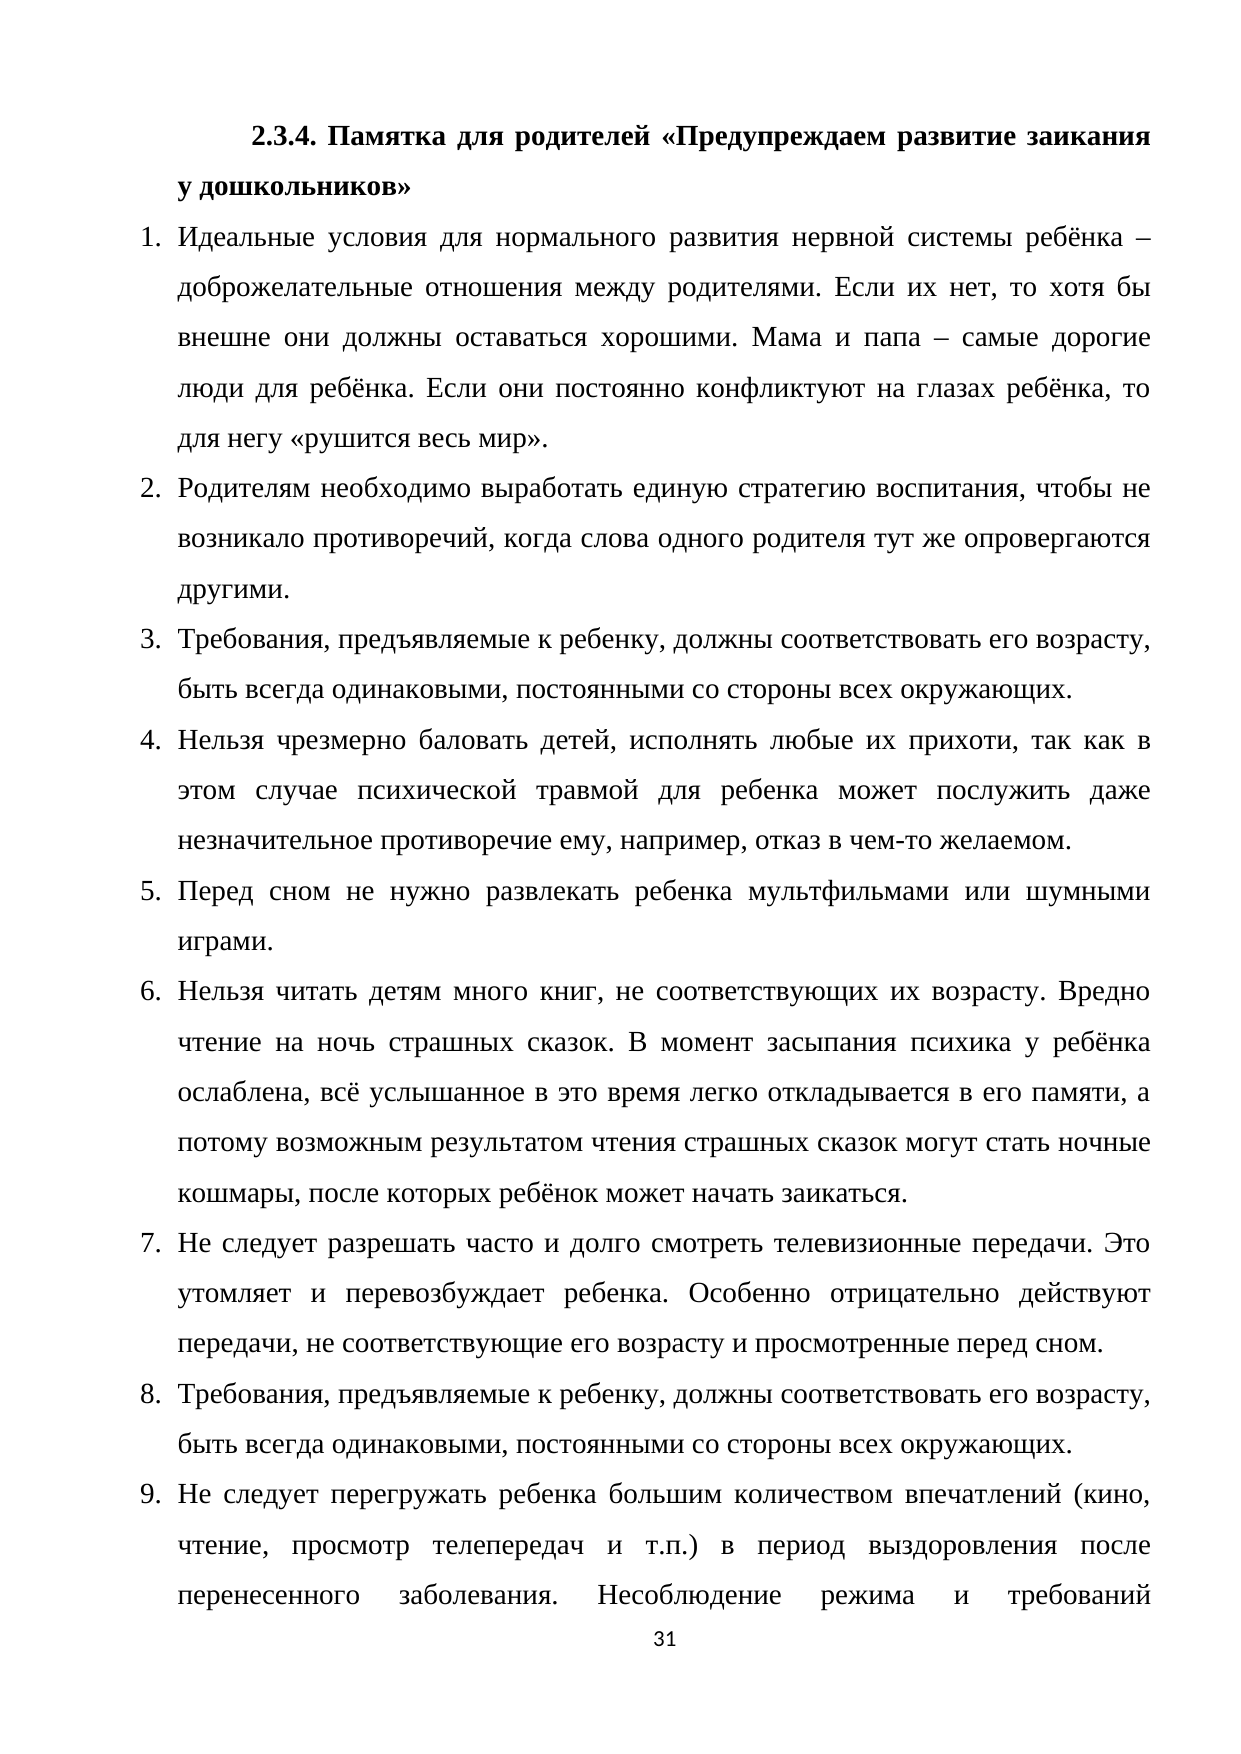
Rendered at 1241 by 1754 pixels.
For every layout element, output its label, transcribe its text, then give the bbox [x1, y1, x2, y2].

list Нельзя чрезмерно баловать детей, исполнять любые их прихоти, так как в этом случае психической травмой для ребенка может послужить даже незначительное противоречие ему, например, отказ в чем-то желаемом. [140, 722, 1152, 856]
list Перед сном не нужно развлекать ребенка мультфильмами или шумными играми. [140, 873, 1152, 957]
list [140, 1477, 1152, 1611]
list Нельзя читать детям много книг, не соответствующих их возрасту. Вредно чтение на ночь страшных сказок. В момент засыпания психика у ребёнка ослаблена, всё услышанное в это время легко откладывается в его памяти, а потому возможным результатом чтения страшных сказок могут стать ночные кошмары, после которых ребёнок может начать заикаться. [140, 973, 1152, 1208]
list Родителям необходимо выработать единую стратегию воспитания, чтобы не возникало противоречий, когда слова одного родителя тут же опровергаются другими. [140, 470, 1152, 604]
list Не следует разрешать часто и долго смотреть телевизионные передачи. Это утомляет и перевозбуждает ребенка. Особенно отрицательно действуют передачи, не соответствующие его возрасту и просмотренные перед сном. [140, 1225, 1152, 1359]
list Требования, предъявляемые к ребенку, должны соответствовать его возрасту, быть всегда одинаковыми, постоянными со стороны всех окружающих. [140, 1376, 1152, 1460]
text 2.3.4. Памятка для родителей «Предупреждаем развитие заикания у дошкольников» [177, 118, 1152, 202]
list Требования, предъявляемые к ребенку, должны соответствовать его возрасту, быть всегда одинаковыми, постоянными со стороны всех окружающих. [140, 621, 1152, 705]
list Идеальные условия для нормального развития нервной системы ребёнка – доброжелательные отношения между родителями. Если их нет, то хотя бы внешне они должны оставаться хорошими. Мама и папа – самые дорогие люди для ребёнка. Если они постоянно конфликтуют на глазах ребёнка, то для негу «рушится весь мир». [140, 219, 1152, 453]
